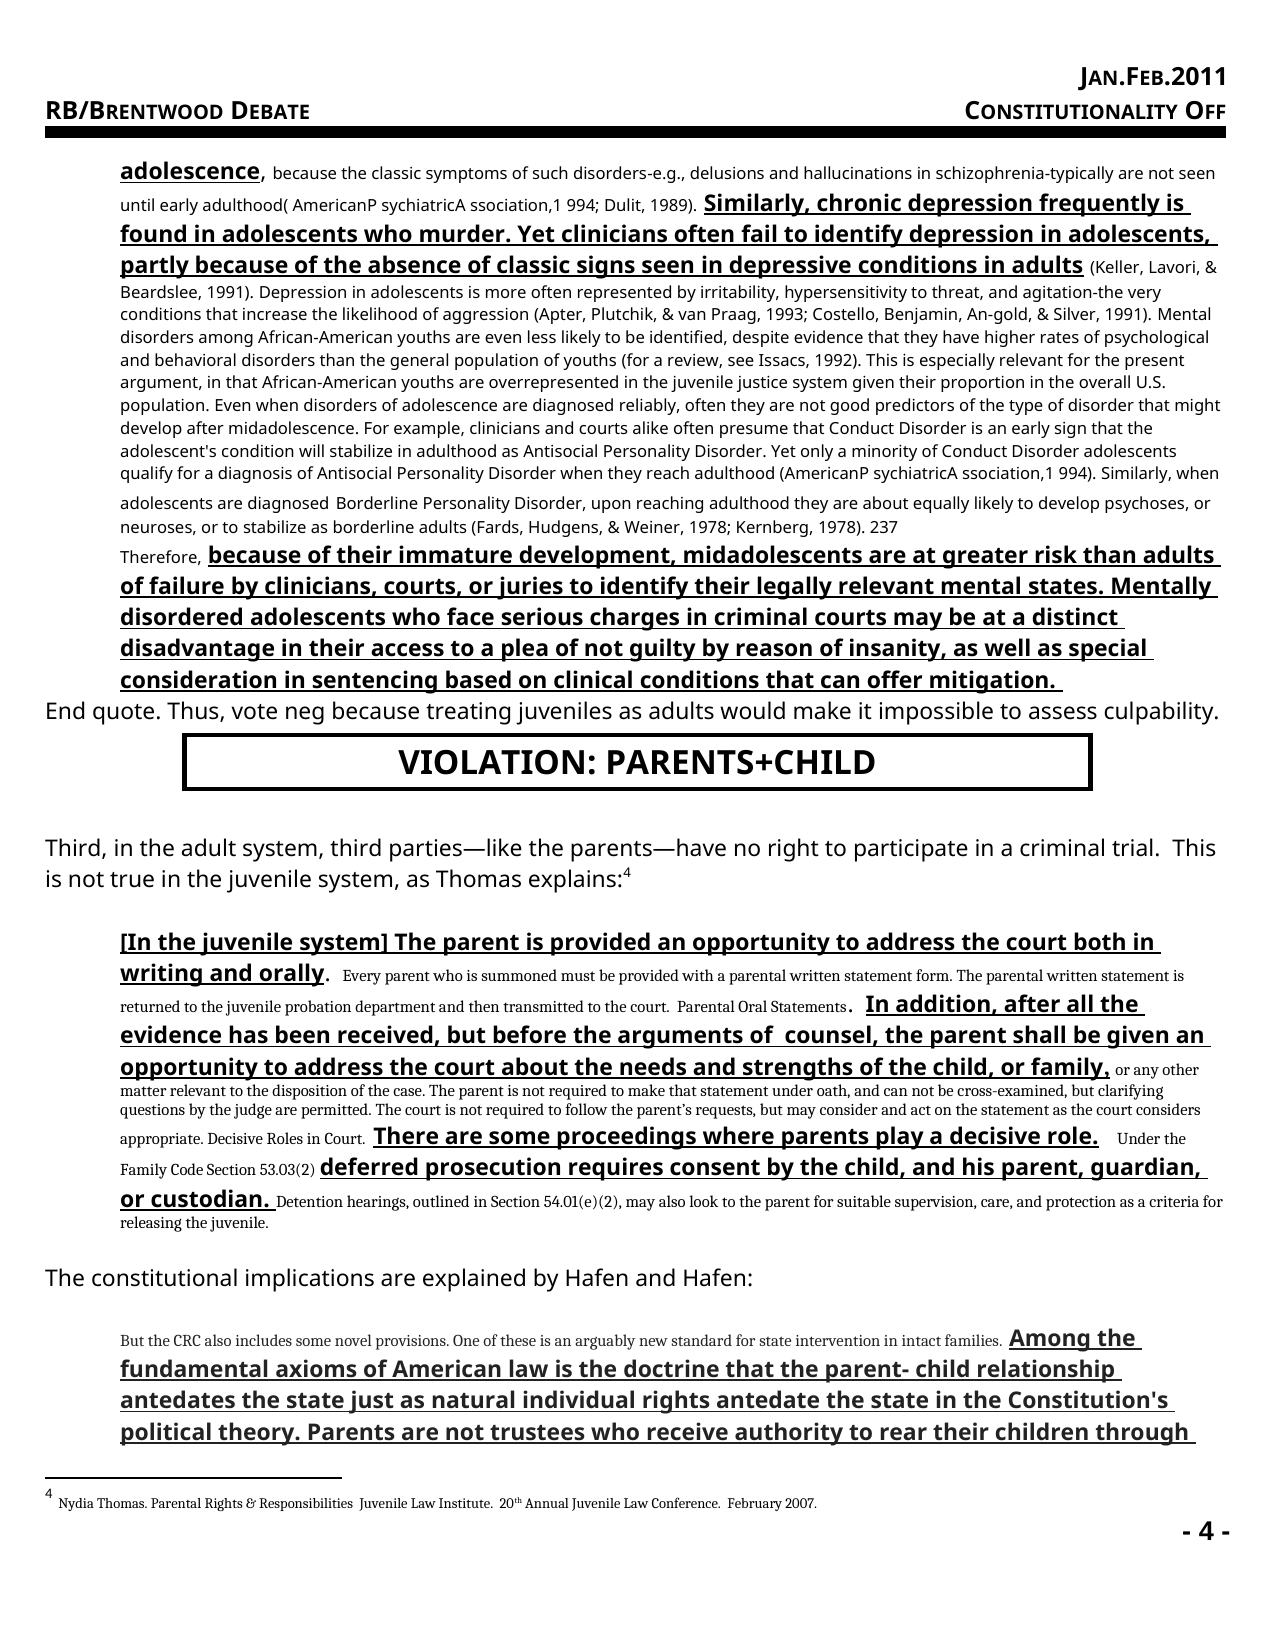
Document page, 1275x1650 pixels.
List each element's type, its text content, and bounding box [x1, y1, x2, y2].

title Violation: parents+child [187, 737, 1088, 787]
text Third, in the adult system, third parties—like the parents—have no right to participate in a criminal trial. This is not true in the juvenile system, as Thomas explains: [45, 832, 1230, 894]
text [In the juvenile system] The parent is provided an opportunity to address the court both in writing and orally. Every parent who is summoned must be provided with a parental written statement form. The parental written statement is returned to the juvenile probation department and then transmitted to the court. Parental Oral Statements. In addition, after all the evidence has been received, but before the arguments of counsel, the parent shall be given an opportunity to address the court about the needs and strengths of the child, or family, or any other matter relevant to the disposition of the case. The parent is not required to make that statement under oath, and can not be cross-examined, but clarifying questions by the judge are permitted. The court is not required to follow the parent’s requests, but may consider and act on the statement as the court considers appropriate. Decisive Roles in Court. There are some proceedings where parents play a decisive role. Under the Family Code Section 53.03(2) deferred prosecution requires consent by the child, and his parent, guardian, or custodian. Detention hearings, outlined in Section 54.01(e)(2), may also look to the parent for suitable supervision, care, and protection as a criteria for releasing the juvenile. [120, 925, 1230, 1233]
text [120, 1322, 1230, 1447]
text Therefore, because of their immature development, midadolescents are at greater risk than adults of failure by clinicians, courts, or juries to identify their legally relevant mental states. Mentally disordered adolescents who face serious charges in criminal courts may be at a distinct disadvantage in their access to a plea of not guilty by reason of insanity, as well as special consideration in sentencing based on clinical conditions that can offer mitigation. [120, 539, 1230, 695]
text The constitutional implications are explained by Hafen and Hafen: [45, 1262, 1230, 1293]
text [120, 155, 1230, 539]
text End quote. Thus, vote neg because treating juveniles as adults would make it impossible to assess culpability. [45, 695, 1230, 726]
